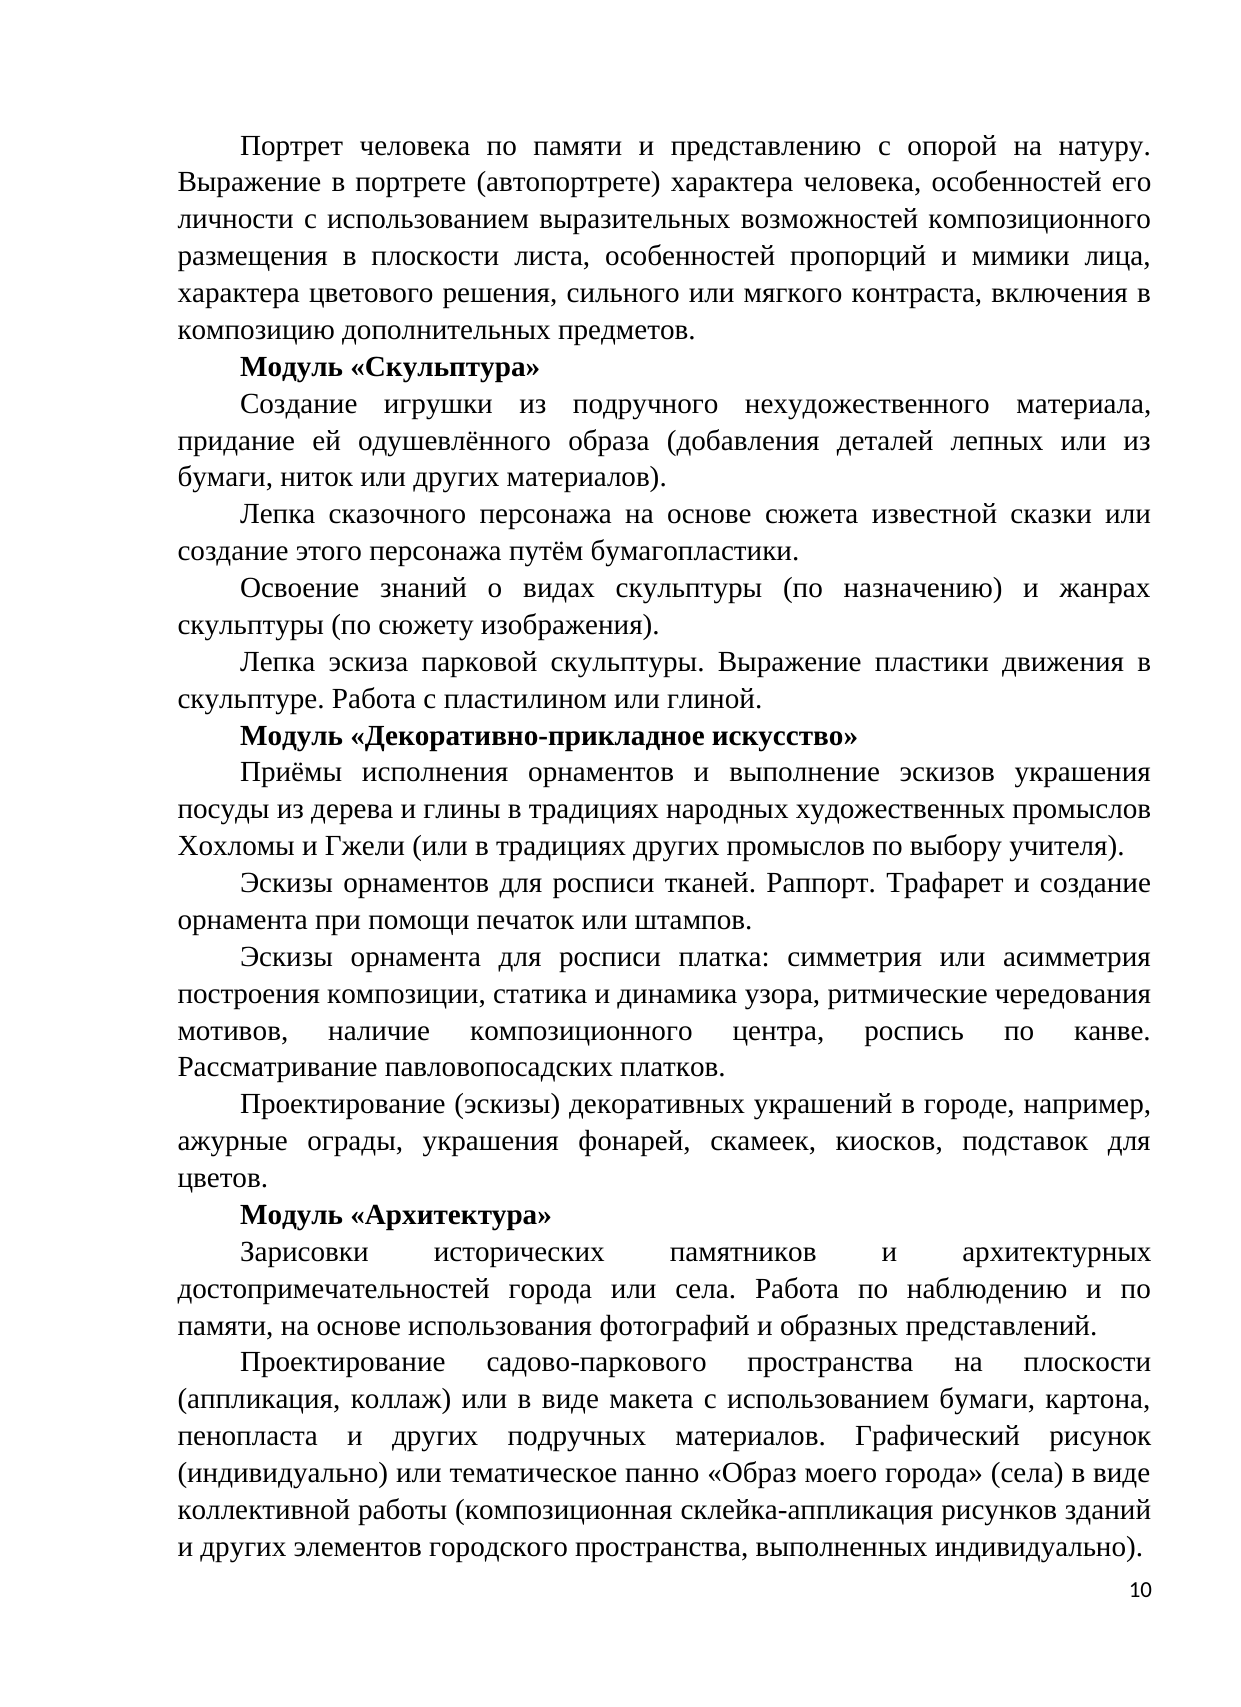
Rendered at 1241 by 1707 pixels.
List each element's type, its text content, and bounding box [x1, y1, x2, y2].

text Портрет человека по памяти и представлению с опорой на натуру. Выражение в портрете (автопортрете) характера человека, особенностей его личности с использованием выразительных возможностей композиционного размещения в плоскости листа, особенностей пропорций и мимики лица, характера цветового решения, сильного или мягкого контраста, включения в композицию дополнительных предметов. [177, 128, 1152, 346]
text Эскизы орнаментов для росписи тканей. Раппорт. Трафарет и создание орнамента при помощи печаток или штампов. [177, 865, 1152, 936]
text Зарисовки исторических памятников и архитектурных достопримечательностей города или села. Работа по наблюдению и по памяти, на основе использования фотографий и образных представлений. [177, 1234, 1152, 1341]
text Лепка сказочного персонажа на основе сюжета известной сказки или создание этого персонажа путём бумагопластики. [177, 496, 1152, 567]
text Модуль «Архитектура» [177, 1197, 1152, 1231]
text Проектирование садово-паркового пространства на плоскости (аппликация, коллаж) или в виде макета с использованием бумаги, картона, пенопласта и других подручных материалов. Графический рисунок (индивидуально) или тематическое панно «Образ моего города» (села) в виде коллективной работы (композиционная склейка-аппликация рисунков зданий и других элементов городского пространства, выполненных индивидуально). [177, 1344, 1152, 1562]
text Создание игрушки из подручного нехудожественного материала, придание ей одушевлённого образа (добавления деталей лепных или из бумаги, ниток или других материалов). [177, 386, 1152, 493]
text Приёмы исполнения орнаментов и выполнение эскизов украшения посуды из дерева и глины в традициях народных художественных промыслов Хохломы и Гжели (или в традициях других промыслов по выбору учителя). [177, 754, 1152, 862]
text Эскизы орнамента для росписи платка: симметрия или асимметрия построения композиции, статика и динамика узора, ритмические чередования мотивов, наличие композиционного центра, роспись по канве. Рассматривание павловопосадских платков. [177, 939, 1152, 1083]
text Модуль «Декоративно-прикладное искусство» [177, 718, 1152, 751]
text Лепка эскиза парковой скульптуры. Выражение пластики движения в скульптуре. Работа с пластилином или глиной. [177, 644, 1152, 714]
text Проектирование (эскизы) декоративных украшений в городе, например, ажурные ограды, украшения фонарей, скамеек, киосков, подставок для цветов. [177, 1086, 1152, 1194]
text Освоение знаний о видах скульптуры (по назначению) и жанрах скульптуры (по сюжету изображения). [177, 570, 1152, 641]
text Модуль «Скульптура» [177, 349, 1152, 382]
